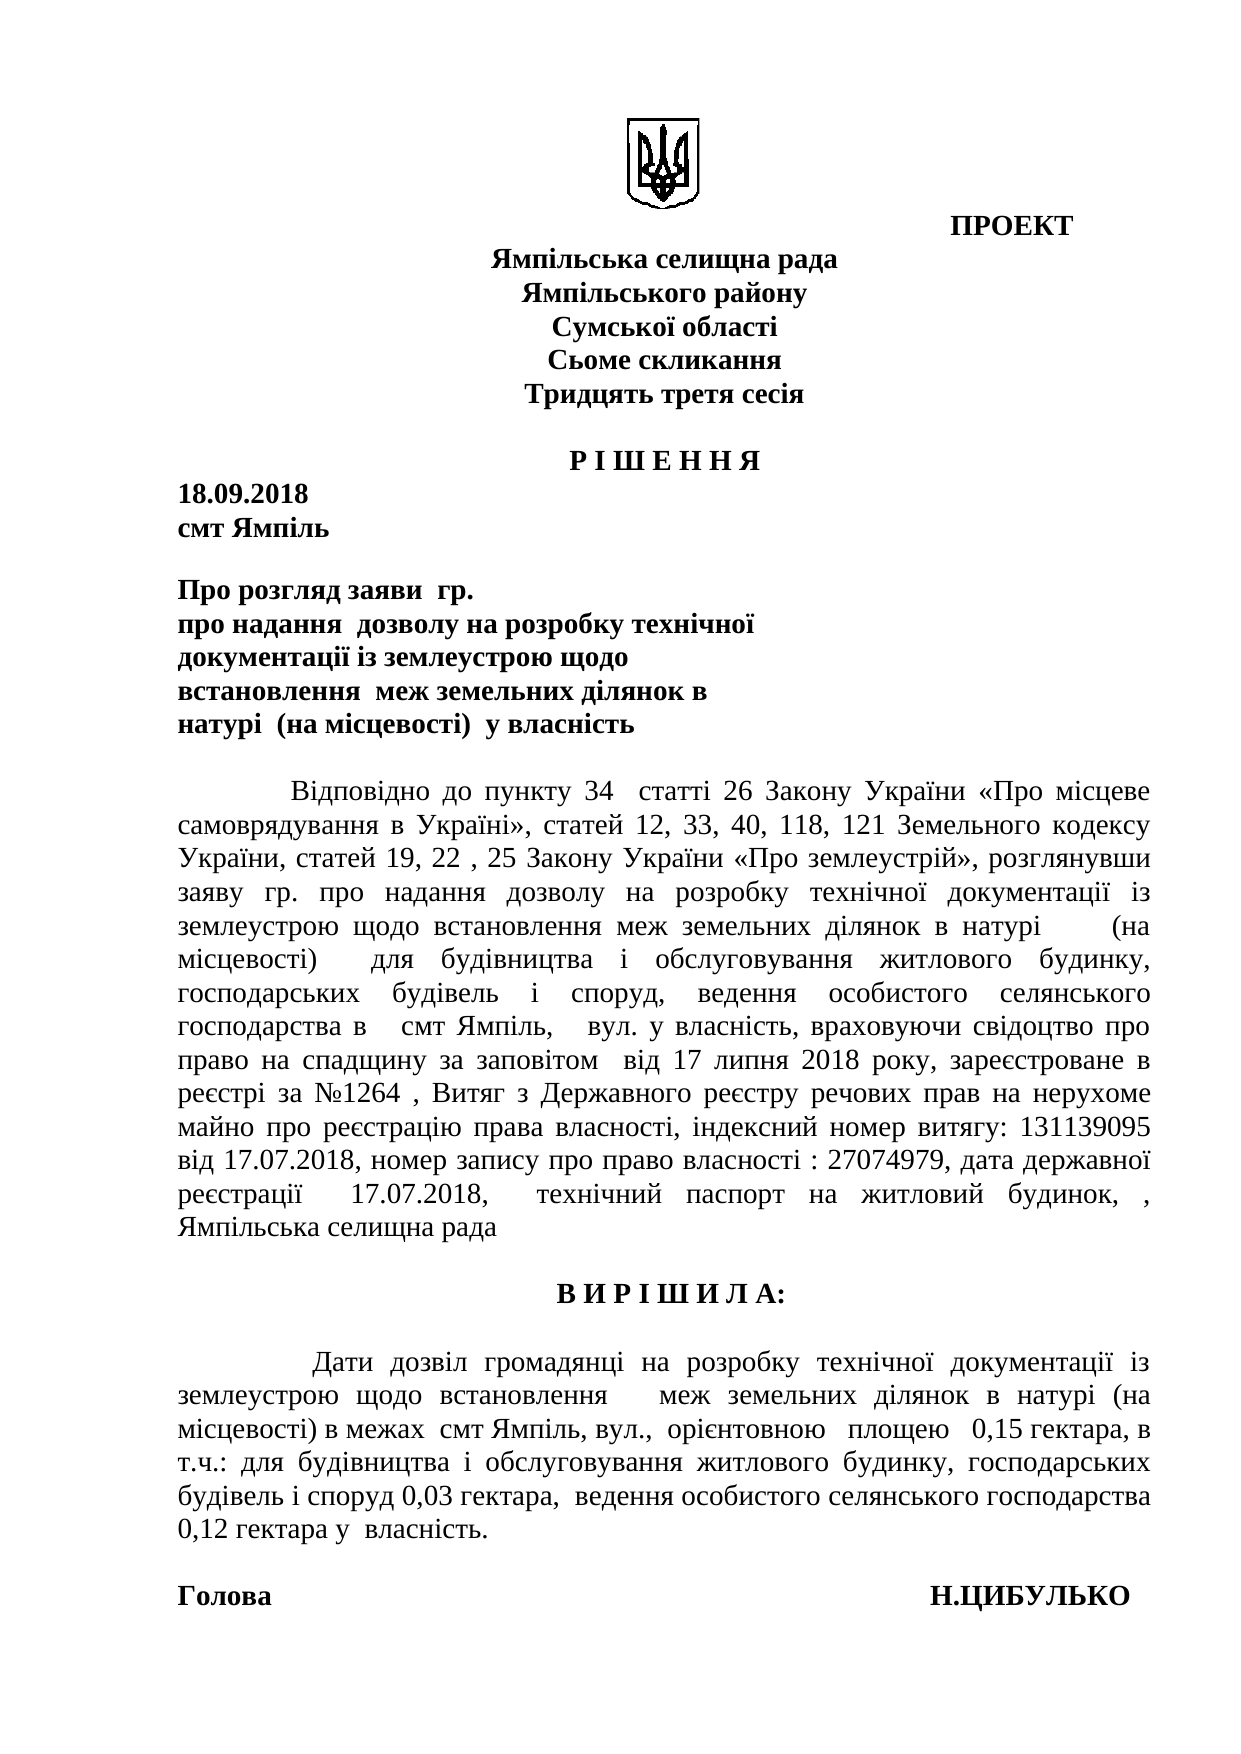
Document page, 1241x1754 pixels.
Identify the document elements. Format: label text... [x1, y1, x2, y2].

text Голова Н.ЦИБУЛЬКО [177, 1578, 1152, 1612]
text про надання дозволу на розробку технічної [177, 606, 1152, 639]
text Тридцять третя сесія [177, 376, 1152, 409]
text документації із землеустрою щодо [177, 639, 1152, 673]
text Дати дозвіл громадянці на розробку технічної документації із землеустрою щодо встановлення меж земельних ділянок в натурі (на місцевості) в межах смт Ямпіль, вул., орієнтовною площею 0,15 гектара, в т.ч.: для будівництва і обслуговування житлового будинку, господарських будівель і споруд 0,03 гектара, ведення особистого селянського господарства 0,12 гектара у власність. [177, 1344, 1152, 1545]
text Про розгляд заяви гр. [177, 572, 1152, 606]
text Ямпільського району [177, 275, 1152, 309]
text смт Ямпіль [177, 510, 1152, 543]
text Ямпільська селищна рада [177, 242, 1152, 275]
text Відповідно до пункту 34 статті 26 Закону України «Про місцеве самоврядування в Україні», статей 12, 33, 40, 118, 121 Земельного кодексу України, статей 19, 22 , 25 Закону України «Про землеустрій», розглянувши заяву гр. про надання дозволу на розробку технічної документації із землеустрою щодо встановлення меж земельних ділянок в натурі (на місцевості) для будівництва і обслуговування житлового будинку, господарських будівель і споруд, ведення особистого селянського господарства в смт Ямпіль, вул. у власність, враховуючи свідоцтво про право на спадщину за заповітом від 17 липня 2018 року, зареєстроване в реєстрі за №1264 , Витяг з Державного реєстру речових прав на нерухоме майно про реєстрацію права власності, індексний номер витягу: 131139095 від 17.07.2018, номер запису про право власності : 27074979, дата державної реєстрації 17.07.2018, технічний паспорт на житловий будинок, , Ямпільська селищна рада [177, 773, 1152, 1243]
text В И Р I Ш И Л А: [177, 1277, 1152, 1310]
text натурі (на місцевості) у власність [177, 706, 1152, 740]
text Сьоме скликання [177, 342, 1152, 376]
text встановлення меж земельних ділянок в [177, 673, 1152, 706]
text 18.09.2018 [177, 476, 1152, 510]
text Сумської області [177, 309, 1152, 342]
text ПРОЕКТ [177, 118, 1152, 242]
text Р І Ш Е Н Н Я [177, 443, 1152, 476]
